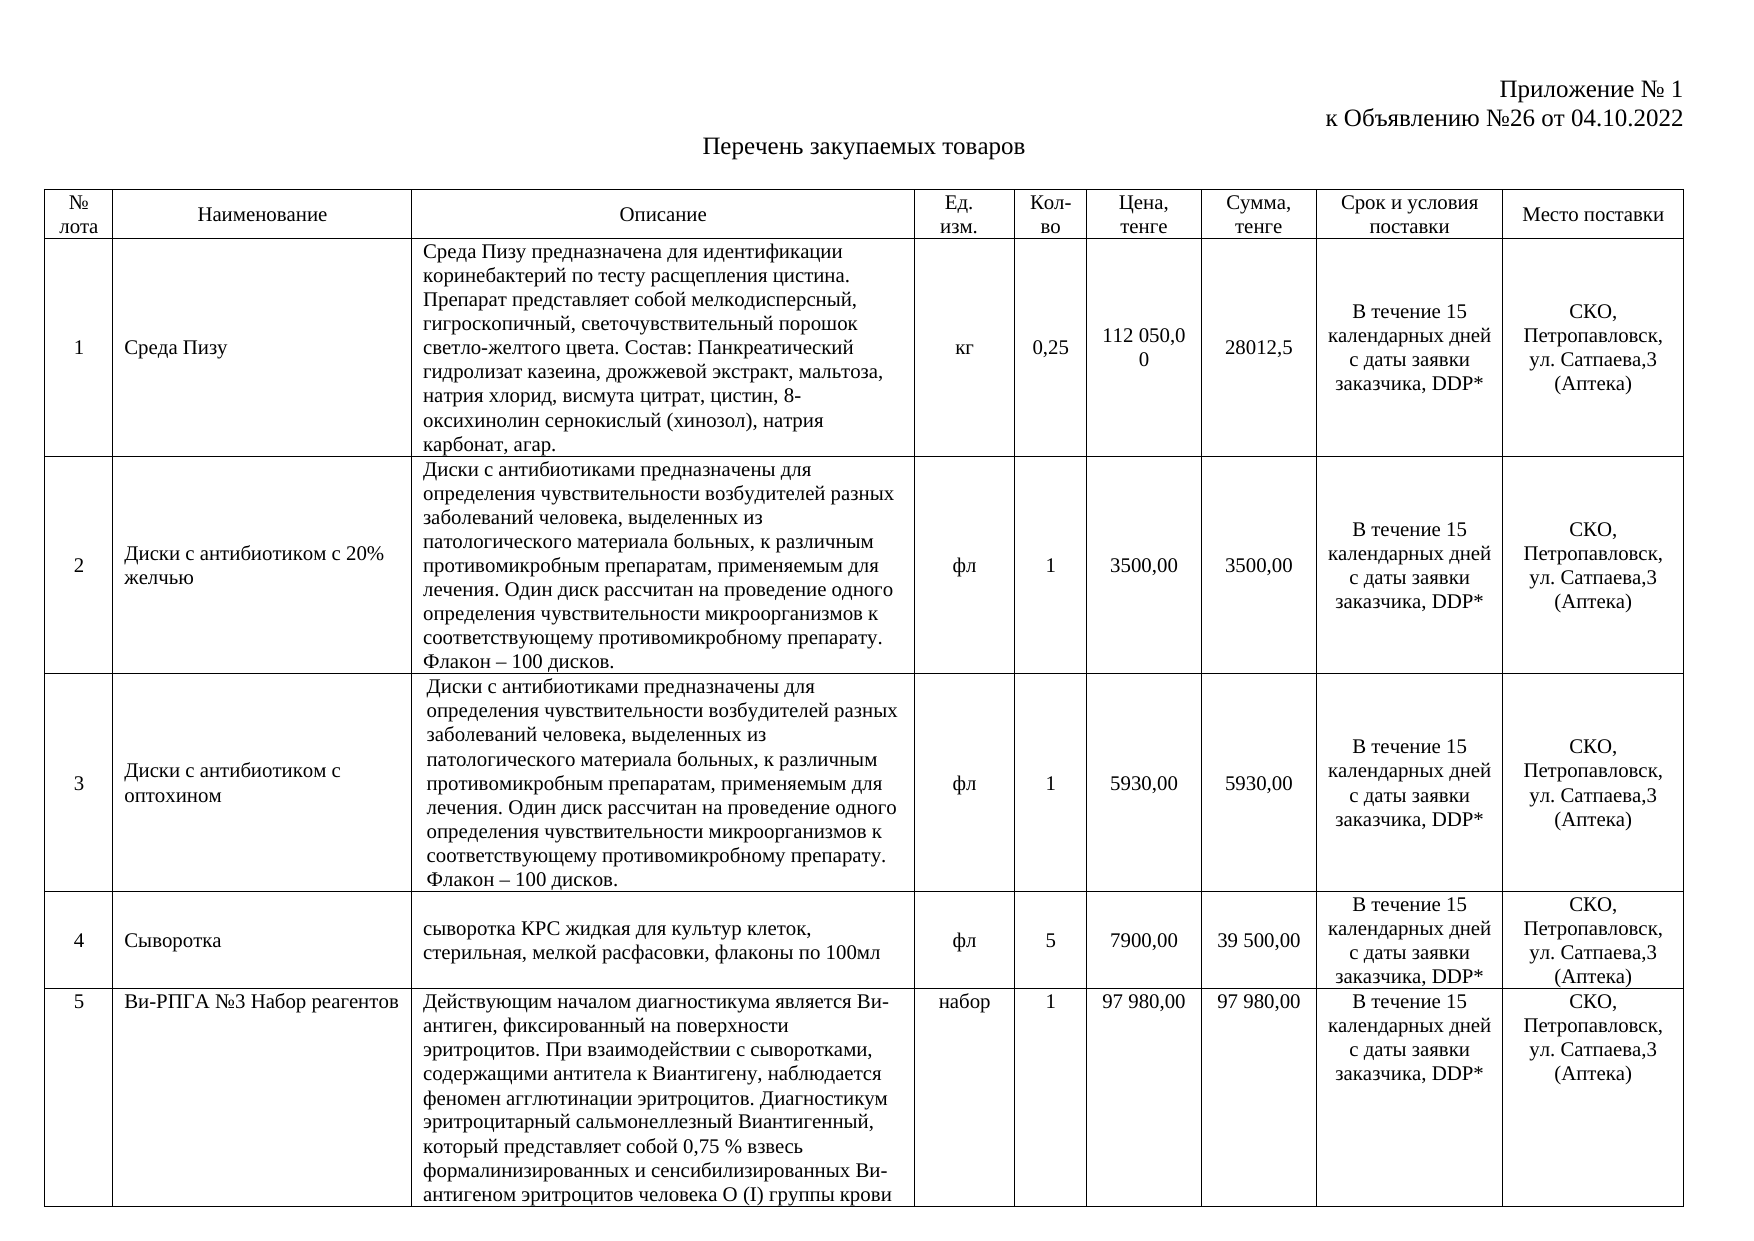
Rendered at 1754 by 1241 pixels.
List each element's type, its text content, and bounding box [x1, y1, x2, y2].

table_cell 5930,00 [1087, 674, 1201, 891]
table_cell 3500,00 [1202, 457, 1316, 673]
table_cell Среда Пизу [113, 239, 411, 456]
table_cell 3500,00 [1087, 457, 1201, 673]
table_cell СКО, Петропавловск, ул. Сатпаева,3 (Аптека) [1503, 892, 1683, 988]
table_cell СКО, Петропавловск, ул. Сатпаева,3 (Аптека) [1503, 239, 1683, 456]
table_cell фл [915, 892, 1014, 988]
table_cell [412, 989, 914, 1206]
table_cell 0,25 [1015, 239, 1086, 456]
table_header Срок и условия поставки [1317, 190, 1502, 238]
text Перечень закупаемых товаров [44, 131, 1683, 160]
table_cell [113, 989, 411, 1206]
table_cell сыворотка КРС жидкая для культур клеток, стерильная, мелкой расфасовки, флаконы по 100мл [412, 892, 914, 988]
table_header Наименование [113, 190, 411, 238]
text Приложение № 1 [44, 74, 1683, 103]
table_cell 97 980,00 [1202, 989, 1316, 1206]
table_cell фл [915, 457, 1014, 673]
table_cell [1317, 989, 1502, 1206]
table_header Сумма, тенге [1202, 190, 1316, 238]
table_cell 2 [45, 457, 112, 673]
table_cell СКО, Петропавловск, ул. Сатпаева,3 (Аптека) [1503, 457, 1683, 673]
table_header Ед. изм. [915, 190, 1014, 238]
table_header Описание [412, 190, 914, 238]
table_header Место поставки [1503, 190, 1683, 238]
text к Объявлению №26 от 04.10.2022 [0, 103, 1683, 131]
table_cell фл [915, 674, 1014, 891]
table_cell В течение 15 календарных дней с даты заявки заказчика, DDP* [1317, 674, 1502, 891]
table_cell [1503, 989, 1683, 1206]
table_header Цена, тенге [1087, 190, 1201, 238]
table_cell Диски с антибиотиком с 20% желчью [113, 457, 411, 673]
table_cell СКО, Петропавловск, ул. Сатпаева,3 (Аптека) [1503, 674, 1683, 891]
table_cell 39 500,00 [1202, 892, 1316, 988]
table_cell набор [915, 989, 1014, 1206]
table_cell В течение 15 календарных дней с даты заявки заказчика, DDP* [1317, 892, 1502, 988]
table_cell 1 [1015, 674, 1086, 891]
table_cell 3 [45, 674, 112, 891]
table_cell 1 [45, 239, 112, 456]
table_cell 1 [1015, 989, 1086, 1206]
table_cell В течение 15 календарных дней с даты заявки заказчика, DDP* [1317, 457, 1502, 673]
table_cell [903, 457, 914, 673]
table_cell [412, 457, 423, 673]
table_cell 5 [1015, 892, 1086, 988]
table_header Кол-во [1015, 190, 1086, 238]
table_cell В течение 15 календарных дней с даты заявки заказчика, DDP* [1317, 239, 1502, 456]
table_cell 1 [1015, 457, 1086, 673]
table_cell 5 [45, 989, 112, 1206]
table_cell Среда Пизу предназначена для идентификации коринебактерий по тесту расщепления цистина. Препарат представляет собой мелкодисперсный, гигроскопичный, светочувствительный порошок светло-желтого цвета. Состав: Панкреатический гидролизат казеина, дрожжевой экстракт, мальтоза, натрия хлорид, висмута цитрат, цистин, 8-оксихинолин сернокислый (хинозол), натрия карбонат, агар. [412, 239, 914, 456]
table_cell 5930,00 [1202, 674, 1316, 891]
table_cell кг [915, 239, 1014, 456]
table_cell 112 050,00 [1087, 239, 1201, 456]
table_cell 7900,00 [1087, 892, 1201, 988]
table_cell Диски с антибиотиками предназначены для определения чувствительности возбудителей разных заболеваний человека, выделенных из патологического материала больных, к различным противомикробным препаратам, применяемым для лечения. Один диск рассчитан на проведение одного определения чувствительности микроорганизмов к соответствующему противомикробному препарату. Флакон – 100 дисков. [412, 674, 914, 891]
table_cell Диски с антибиотиком с оптохином [113, 674, 411, 891]
table_header № лота [45, 190, 112, 238]
table_cell 4 [45, 892, 112, 988]
table_cell 97 980,00 [1087, 989, 1201, 1206]
table_cell Сыворотка [113, 892, 411, 988]
table_cell 28012,5 [1202, 239, 1316, 456]
